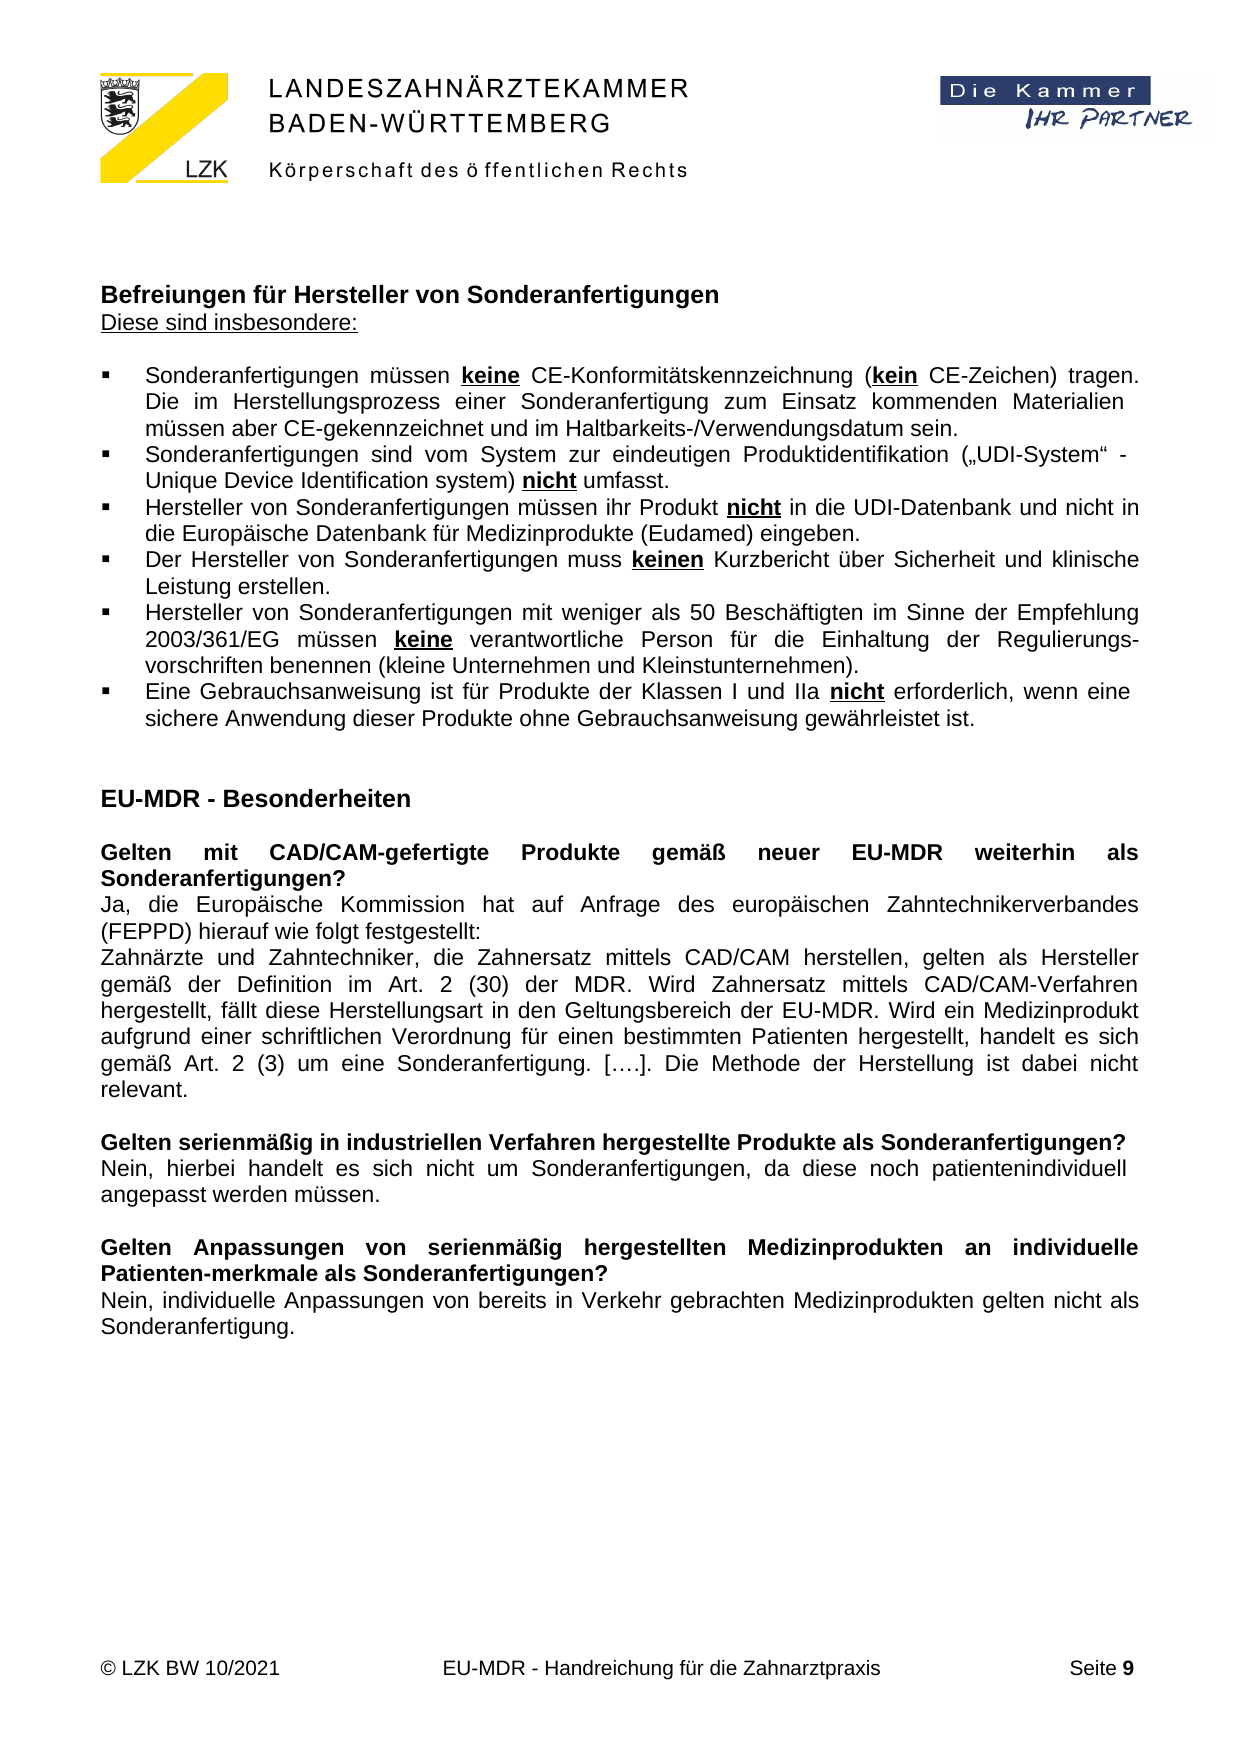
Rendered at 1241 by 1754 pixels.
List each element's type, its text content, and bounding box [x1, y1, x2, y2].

text Gelten serienmäßig in industriellen Verfahren hergestellte Produkte als Sonderanfertigungen? [100, 1129, 1140, 1155]
list Hersteller von Sonderanfertigungen müssen ihr Produkt nicht in die UDI-Datenbank und nicht in die Europäische Datenbank für Medizinprodukte (Eudamed) eingeben. [100, 494, 1140, 546]
picture [100, 73, 691, 183]
text Zahnärzte und Zahntechniker, die Zahnersatz mittels CAD/CAM herstellen, gelten als Hersteller gemäß der Definition im Art. 2 (30) der MDR. Wird Zahnersatz mittels CAD/CAM-Verfahren hergestellt, fällt diese Herstellungsart in den Geltungsbereich der EU-MDR. Wird ein Medizinprodukt aufgrund einer schriftlichen Verordnung für einen bestimmten Patienten hergestellt, handelt es sich gemäß Art. 2 (3) um eine Sonderanfertigung. [….]. Die Methode der Herstellung ist dabei nicht relevant. [100, 944, 1140, 1102]
list Der Hersteller von Sonderanfertigungen muss keinen Kurzbericht über Sicherheit und klinische Leistung erstellen. [100, 546, 1140, 599]
text Gelten mit CAD/CAM-gefertigte Produkte gemäß neuer EU-MDR weiterhin als Sonderanfertigungen? [100, 839, 1140, 891]
list Sonderanfertigungen sind vom System zur eindeutigen Produktidentifikation („UDI-System“ - Unique Device Identification system) nicht umfasst. [100, 441, 1140, 494]
list Hersteller von Sonderanfertigungen mit weniger als 50 Beschäftigten im Sinne der Empfehlung 2003/361/EG müssen keine verantwortliche Person für die Einhaltung der Regulierungs- vorschriften benennen (kleine Unternehmen und Kleinstunternehmen). [100, 599, 1140, 678]
list Eine Gebrauchsanweisung ist für Produkte der Klassen I und IIa nicht erforderlich, wenn eine sichere Anwendung dieser Produkte ohne Gebrauchsanweisung gewährleistet ist. [100, 678, 1140, 731]
text Gelten Anpassungen von serienmäßig hergestellten Medizinprodukten an individuelle Patienten-merkmale als Sonderanfertigungen? [100, 1234, 1140, 1287]
text Nein, individuelle Anpassungen von bereits in Verkehr gebrachten Medizinprodukten gelten nicht als Sonderanfertigung. [100, 1287, 1140, 1339]
text Befreiungen für Hersteller von Sonderanfertigungen [100, 281, 1140, 309]
text Nein, hierbei handelt es sich nicht um Sonderanfertigungen, da diese noch patientenindividuell angepasst werden müssen. [100, 1155, 1140, 1208]
list Sonderanfertigungen müssen keine CE-Konformitätskennzeichnung (kein CE-Zeichen) tragen. Die im Herstellungsprozess einer Sonderanfertigung zum Einsatz kommenden Materialien müssen aber CE-gekennzeichnet und im Haltbarkeits-/Verwendungsdatum sein. [100, 362, 1140, 441]
picture [940, 76, 1213, 143]
text EU-MDR - Besonderheiten [100, 784, 1140, 812]
text Ja, die Europäische Kommission hat auf Anfrage des europäischen Zahntechnikerverbandes (FEPPD) hierauf wie folgt festgestellt: [100, 891, 1140, 944]
text Diese sind insbesondere: [100, 309, 1140, 336]
